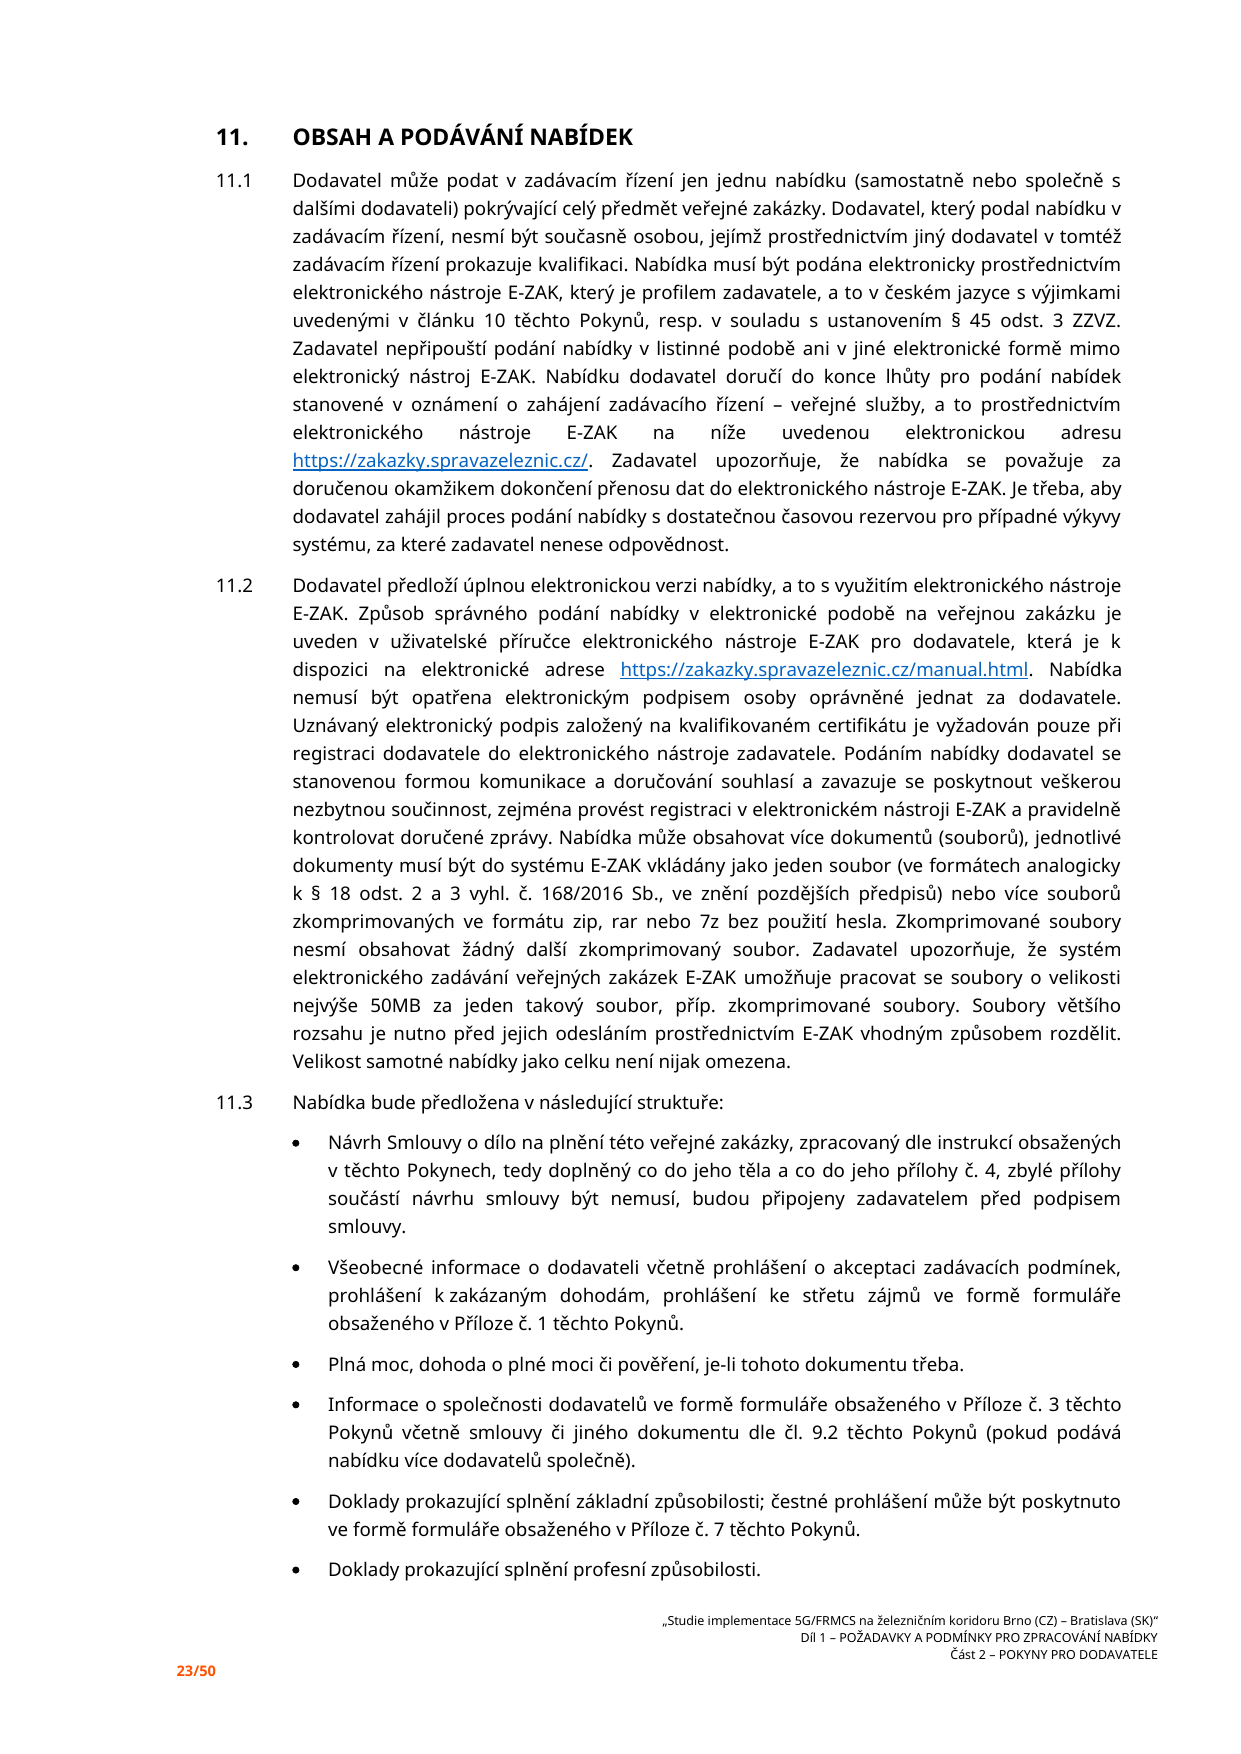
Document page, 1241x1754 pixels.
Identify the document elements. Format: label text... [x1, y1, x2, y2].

text Informace o společnosti dodavatelů ve formě formuláře obsaženého v Příloze č. 3 těchto Pokynů včetně smlouvy či jiného dokumentu dle čl. 9.2 těchto Pokynů (pokud podává nabídku více dodavatelů společně). [292, 1391, 1122, 1473]
text Návrh Smlouvy o dílo na plnění této veřejné zakázky, zpracovaný dle instrukcí obsažených v těchto Pokynech, tedy doplněný co do jeho těla a co do jeho přílohy č. 4, zbylé přílohy součástí návrhu smlouvy být nemusí, budou připojeny zadavatelem před podpisem smlouvy. [292, 1130, 1122, 1239]
text Doklady prokazující splnění profesní způsobilosti. [292, 1556, 1122, 1582]
text Dodavatel předloží úplnou elektronickou verzi nabídky, a to s využitím elektronického nástroje E-ZAK. Způsob správného podání nabídky v elektronické podobě na veřejnou zakázku je uveden v uživatelské příručce elektronického nástroje E-ZAK pro dodavatele, která je k dispozici na elektronické adrese https://zakazky.spravazeleznic.cz/manual.html. Nabídka nemusí být opatřena elektronickým podpisem osoby oprávněné jednat za dodavatele. Uznávaný elektronický podpis založený na kvalifikovaném certifikátu je vyžadován pouze při registraci dodavatele do elektronického nástroje zadavatele. Podáním nabídky dodavatel se stanovenou formou komunikace a doručování souhlasí a zavazuje se poskytnout veškerou nezbytnou součinnost, zejména provést registraci v elektronickém nástroji E-ZAK a pravidelně kontrolovat doručené zprávy. Nabídka může obsahovat více dokumentů (souborů), jednotlivé dokumenty musí být do systému E-ZAK vkládány jako jeden soubor (ve formátech analogicky k § 18 odst. 2 a 3 vyhl. č. 168/2016 Sb., ve znění pozdějších předpisů) nebo více souborů zkomprimovaných ve formátu zip, rar nebo 7z bez použití hesla. Zkomprimované soubory nesmí obsahovat žádný další zkomprimovaný soubor. Zadavatel upozorňuje, že systém elektronického zadávání veřejných zakázek E-ZAK umožňuje pracovat se soubory o velikosti nejvýše 50MB za jeden takový soubor, příp. zkomprimované soubory. Soubory většího rozsahu je nutno před jejich odesláním prostřednictvím E-ZAK vhodným způsobem rozdělit. Velikost samotné nabídky jako celku není nijak omezena. [216, 572, 1122, 1074]
text Doklady prokazující splnění základní způsobilosti; čestné prohlášení může být poskytnuto ve formě formuláře obsaženého v Příloze č. 7 těchto Pokynů. [292, 1488, 1122, 1541]
text Všeobecné informace o dodavateli včetně prohlášení o akceptaci zadávacích podmínek, prohlášení k zakázaným dohodám, prohlášení ke střetu zájmů ve formě formuláře obsaženého v Příloze č. 1 těchto Pokynů. [292, 1254, 1122, 1336]
text Dodavatel může podat v zadávacím řízení jen jednu nabídku (samostatně nebo společně s dalšími dodavateli) pokrývající celý předmět veřejné zakázky. Dodavatel, který podal nabídku v zadávacím řízení, nesmí být současně osobou, jejímž prostřednictvím jiný dodavatel v tomtéž zadávacím řízení prokazuje kvalifikaci. Nabídka musí být podána elektronicky prostřednictvím elektronického nástroje E-ZAK, který je profilem zadavatele, a to v českém jazyce s výjimkami uvedenými v článku 10 těchto Pokynů, resp. v souladu s ustanovením § 45 odst. 3 ZZVZ. Zadavatel nepřipouští podání nabídky v listinné podobě ani v jiné elektronické formě mimo elektronický nástroj E-ZAK. Nabídku dodavatel doručí do konce lhůty pro podání nabídek stanovené v oznámení o zahájení zadávacího řízení – veřejné služby, a to prostřednictvím elektronického nástroje E-ZAK na níže uvedenou elektronickou adresu https://zakazky.spravazeleznic.cz/. Zadavatel upozorňuje, že nabídka se považuje za doručenou okamžikem dokončení přenosu dat do elektronického nástroje E-ZAK. Je třeba, aby dodavatel zahájil proces podání nabídky s dostatečnou časovou rezervou pro případné výkyvy systému, za které zadavatel nenese odpovědnost. [216, 167, 1122, 557]
text OBSAH a PODÁVÁNÍ NABÍDEK [216, 121, 1122, 152]
text Plná moc, dohoda o plné moci či pověření, je-li tohoto dokumentu třeba. [292, 1351, 1122, 1376]
text Nabídka bude předložena v následující struktuře: [216, 1089, 1122, 1115]
